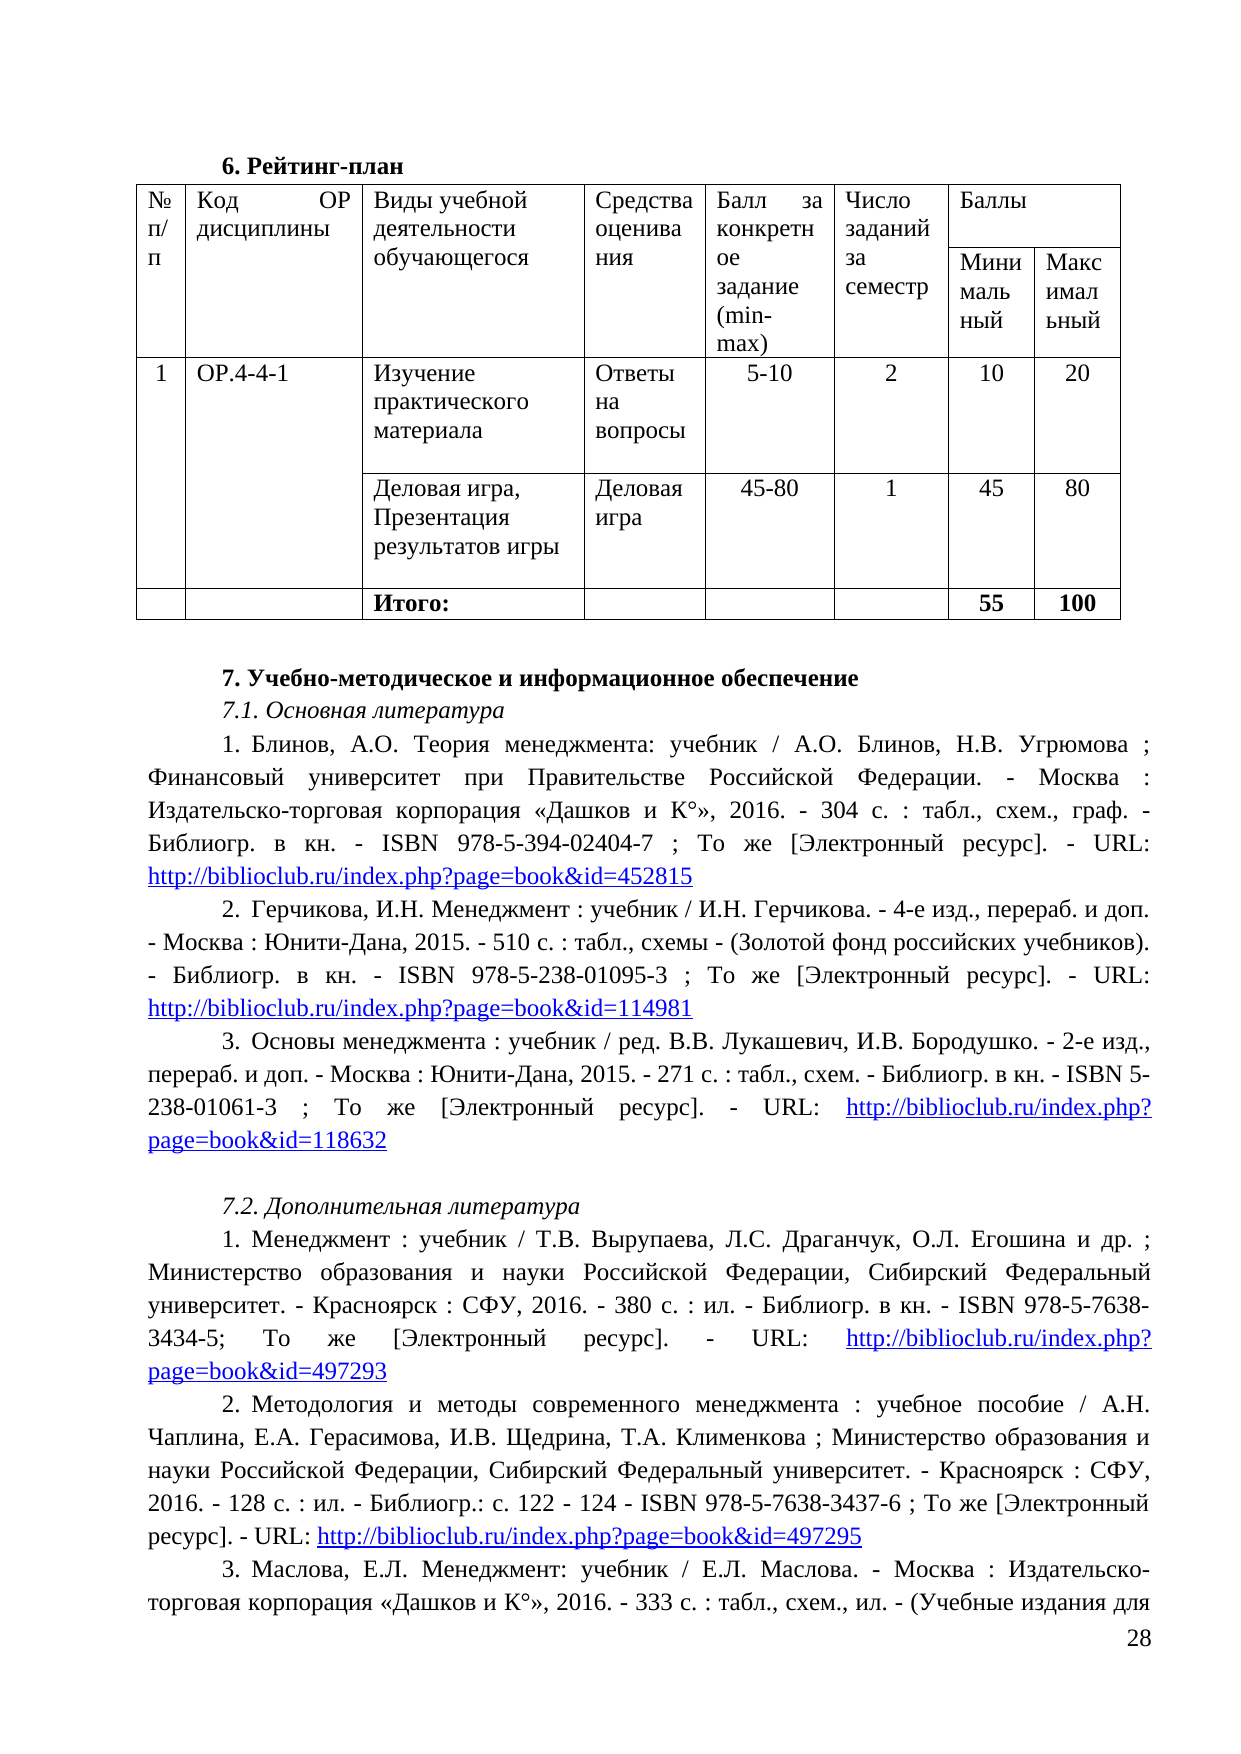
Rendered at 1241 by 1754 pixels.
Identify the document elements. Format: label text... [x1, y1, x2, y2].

table_cell [835, 589, 948, 619]
text 6. Рейтинг-план [148, 151, 1152, 180]
list Герчикова, И.Н. Менеджмент : учебник / И.Н. Герчикова. - 4-е изд., перераб. и доп. - Москва : Юнити-Дана, 2015. - 510 с. : табл., схемы - (Золотой фонд российских учебников). - Библиогр. в кн. - ISBN 978-5-238-01095-3 ; То же [Электронный ресурс]. - URL: http://biblioclub.ru/index.php?page=book&id=114981 [148, 894, 1152, 1022]
table_cell [137, 589, 185, 619]
list Менеджмент : учебник / Т.В. Вырупаева, Л.С. Драганчук, О.Л. Егошина и др. ; Министерство образования и науки Российской Федерации, Сибирский Федеральный университет. - Красноярск : СФУ, 2016. - 380 с. : ил. - Библиогр. в кн. - ISBN 978-5-7638-3434-5; То же [Электронный ресурс]. - URL: http://biblioclub.ru/index.php?page=book&id=497293 [148, 1224, 1152, 1385]
table_cell 80 [1035, 474, 1120, 588]
table_cell ОР.4-4-1 [186, 358, 362, 588]
list Блинов, А.О. Теория менеджмента: учебник / А.О. Блинов, Н.В. Угрюмова ; Финансовый университет при Правительстве Российской Федерации. - Москва : Издательско-торговая корпорация «Дашков и К°», 2016. - 304 с. : табл., схем., граф. - Библиогр. в кн. - ISBN 978-5-394-02404-7 ; То же [Электронный ресурс]. - URL: http://biblioclub.ru/index.php?page=book&id=452815 [148, 729, 1152, 762]
table_header Балл за конкретное задание (min-max) [706, 185, 834, 357]
text 7.1. Основная литература [148, 696, 1152, 724]
table_cell 10 [949, 358, 1034, 473]
table_header Баллы [949, 185, 1120, 247]
table_header Виды учебной деятельности обучающегося [363, 185, 584, 357]
table_cell 1 [137, 358, 185, 588]
table_header № п/п [137, 185, 185, 357]
list Блинов, А.О. Теория менеджмента: учебник / А.О. Блинов, Н.В. Угрюмова ; Финансовый университет при Правительстве Российской Федерации. - Москва : Издательско-торговая корпорация «Дашков и К°», 2016. - 304 с. : табл., схем., граф. - Библиогр. в кн. - ISBN 978-5-394-02404-7 ; То же [Электронный ресурс]. - URL: http://biblioclub.ru/index.php?page=book&id=452815 [148, 856, 1152, 889]
table_cell Итого: [363, 589, 584, 619]
list Методология и методы современного менеджмента : учебное пособие / А.Н. Чаплина, Е.А. Герасимова, И.В. Щедрина, Т.А. Клименкова ; Министерство образования и науки Российской Федерации, Сибирский Федеральный университет. - Красноярск : СФУ, 2016. - 128 с. : ил. - Библиогр.: с. 122 - 124 - ISBN 978-5-7638-3437-6 ; То же [Электронный ресурс]. - URL: http://biblioclub.ru/index.php?page=book&id=497295 [148, 1389, 1152, 1422]
table_cell 1 [835, 474, 948, 588]
table_header Средства оценивания [585, 185, 705, 357]
table_cell 45-80 [706, 474, 834, 588]
table_cell [186, 589, 362, 619]
table_cell Деловая игра, Презентация результатов игры [363, 474, 584, 588]
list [148, 1554, 1152, 1616]
table_header Число заданий за семестр [835, 185, 948, 357]
table_cell [585, 589, 705, 619]
table_header Код ОР дисциплины [186, 185, 362, 357]
table_cell Деловая игра [585, 474, 705, 588]
table_cell Ответы на вопросы [585, 358, 705, 473]
table_cell 55 [949, 589, 1034, 619]
table_cell Минимальный [949, 248, 1034, 357]
table_cell 5-10 [706, 358, 834, 473]
list Методология и методы современного менеджмента : учебное пособие / А.Н. Чаплина, Е.А. Герасимова, И.В. Щедрина, Т.А. Клименкова ; Министерство образования и науки Российской Федерации, Сибирский Федеральный университет. - Красноярск : СФУ, 2016. - 128 с. : ил. - Библиогр.: с. 122 - 124 - ISBN 978-5-7638-3437-6 ; То же [Электронный ресурс]. - URL: http://biblioclub.ru/index.php?page=book&id=497295 [148, 1517, 1152, 1550]
table_cell 2 [835, 358, 948, 473]
table_cell Максимальный [1035, 248, 1120, 357]
table_cell 20 [1035, 358, 1120, 473]
table_cell 100 [1035, 589, 1120, 619]
text 7.2. Дополнительная литература [222, 1191, 1152, 1220]
table_cell Изучение практического материала [363, 358, 584, 473]
text 7. Учебно-методическое и информационное обеспечение [148, 663, 1152, 691]
table_cell [706, 589, 834, 619]
table_cell 45 [949, 474, 1034, 588]
list Основы менеджмента : учебник / ред. В.В. Лукашевич, И.В. Бородушко. - 2-е изд., перераб. и доп. - Москва : Юнити-Дана, 2015. - 271 с. : табл., схем. - Библиогр. в кн. - ISBN 5-238-01061-3 ; То же [Электронный ресурс]. - URL: http://biblioclub.ru/index.php?page=book&id=118632 [148, 1026, 1152, 1154]
